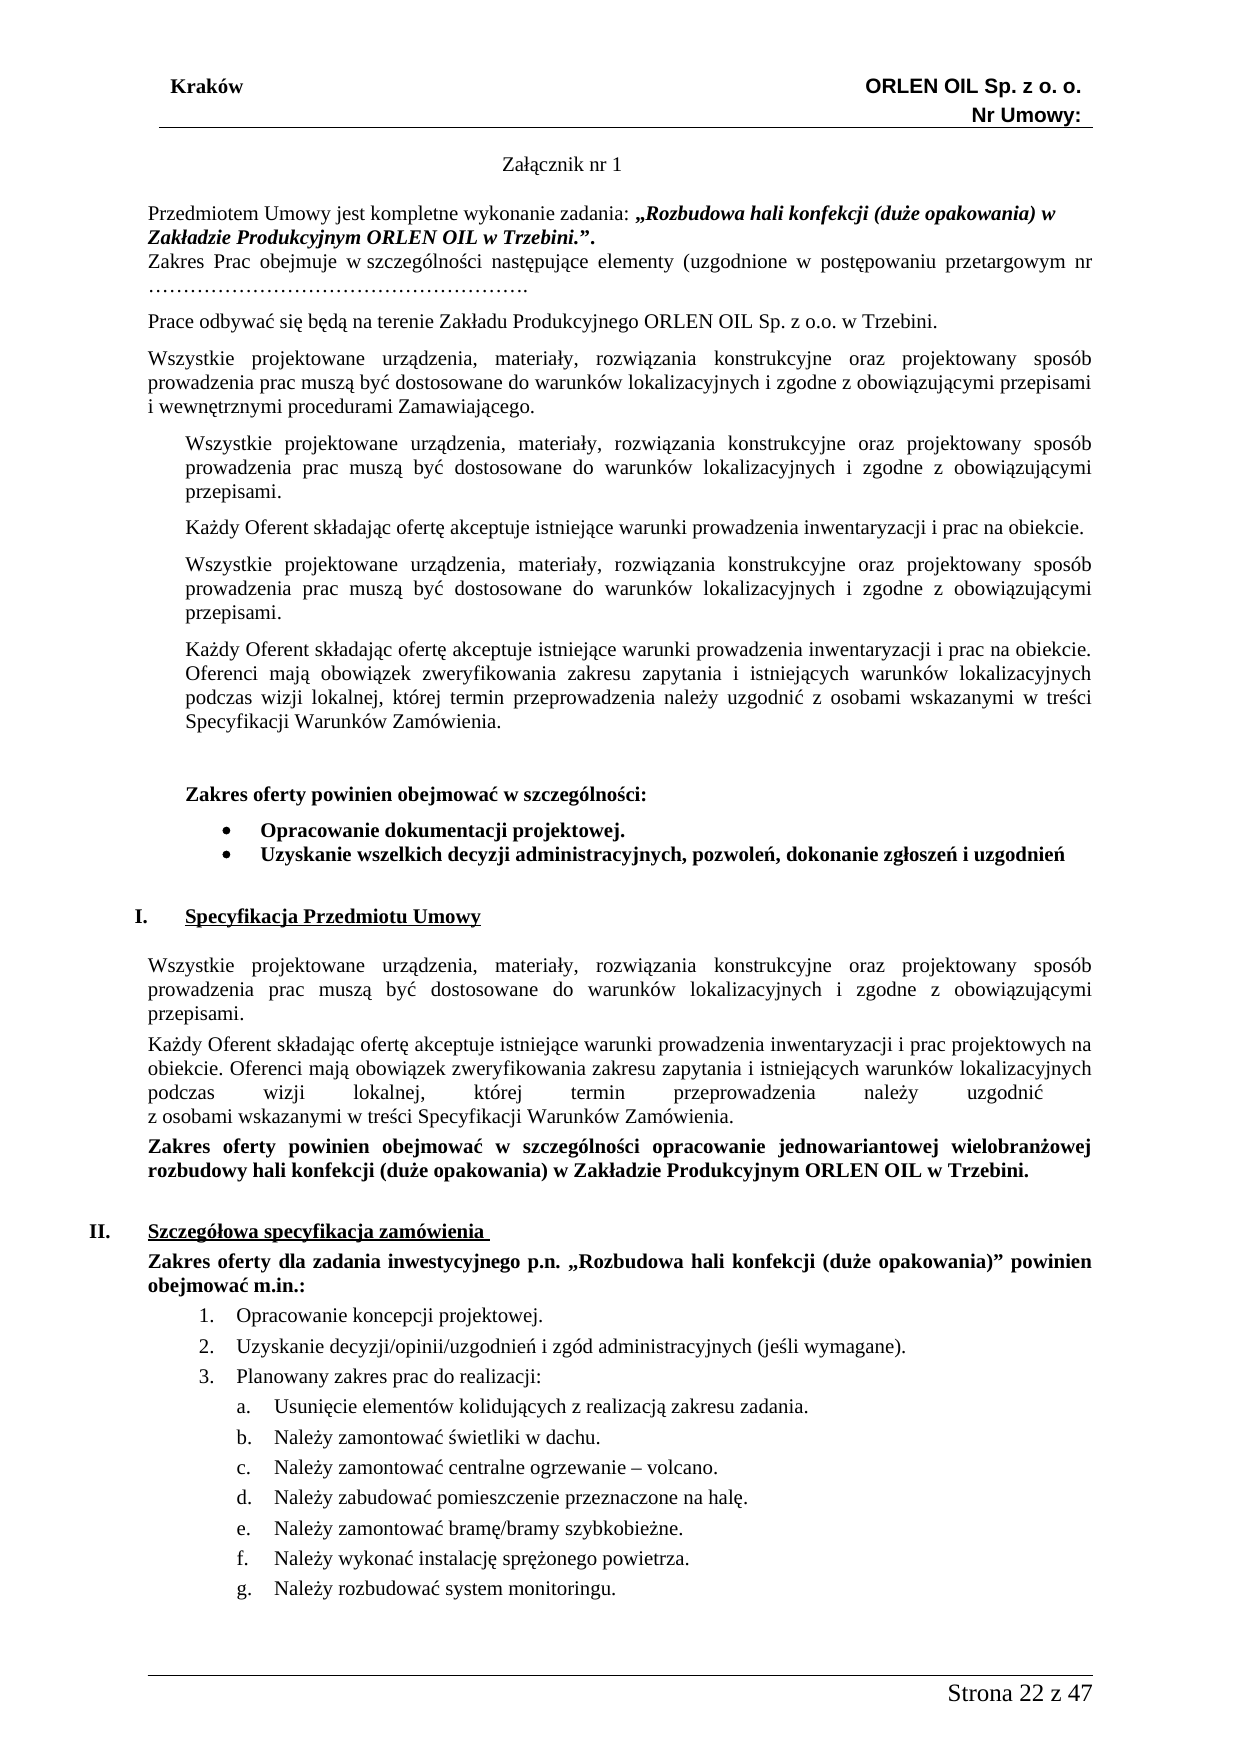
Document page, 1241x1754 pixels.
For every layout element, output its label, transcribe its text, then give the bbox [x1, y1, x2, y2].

list Opracowanie koncepcji projektowej. [199, 1303, 1093, 1327]
list Szczegółowa specyfikacja zamówienia [110, 1219, 1093, 1243]
text Przedmiotem Umowy jest kompletne wykonanie zadania: „Rozbudowa hali konfekcji (duże opakowania) w Zakładzie Produkcyjnym ORLEN OIL w Trzebini.”. [148, 201, 1093, 249]
list Należy zamontować świetliki w dachu. [236, 1424, 1093, 1449]
text Wszystkie projektowane urządzenia, materiały, rozwiązania konstrukcyjne oraz projektowany sposób prowadzenia prac muszą być dostosowane do warunków lokalizacyjnych i zgodne z obowiązującymi przepisami. [185, 552, 1093, 624]
text Każdy Oferent składając ofertę akceptuje istniejące warunki prowadzenia inwentaryzacji i prac na obiekcie. Oferenci mają obowiązek zweryfikowania zakresu zapytania i istniejących warunków lokalizacyjnych podczas wizji lokalnej, której termin przeprowadzenia należy uzgodnić z osobami wskazanymi w treści Specyfikacji Warunków Zamówienia. [185, 636, 1093, 733]
text Każdy Oferent składając ofertę akceptuje istniejące warunki prowadzenia inwentaryzacji i prac projektowych na obiekcie. Oferenci mają obowiązek zweryfikowania zakresu zapytania i istniejących warunków lokalizacyjnych podczas wizji lokalnej, której termin przeprowadzenia należy uzgodnić z osobami wskazanymi w treści Specyfikacji Warunków Zamówienia. [148, 1031, 1093, 1128]
list Uzyskanie decyzji/opinii/uzgodnień i zgód administracyjnych (jeśli wymagane). [199, 1334, 1093, 1358]
text Wszystkie projektowane urządzenia, materiały, rozwiązania konstrukcyjne oraz projektowany sposób prowadzenia prac muszą być dostosowane do warunków lokalizacyjnych i zgodne z obowiązującymi przepisami i wewnętrznymi procedurami Zamawiającego. [148, 346, 1093, 418]
text Zakres oferty powinien obejmować w szczególności opracowanie jednowariantowej wielobranżowej rozbudowy hali konfekcji (duże opakowania) w Zakładzie Produkcyjnym ORLEN OIL w Trzebini. [148, 1134, 1093, 1182]
text Zakres Prac obejmuje w szczególności następujące elementy (uzgodnione w postępowaniu przetargowym nr ………………………………………………. [148, 249, 1093, 297]
list Należy zabudować pomieszczenie przeznaczone na halę. [236, 1485, 1093, 1509]
list Usunięcie elementów kolidujących z realizacją zakresu zadania. [236, 1394, 1093, 1418]
text Wszystkie projektowane urządzenia, materiały, rozwiązania konstrukcyjne oraz projektowany sposób prowadzenia prac muszą być dostosowane do warunków lokalizacyjnych i zgodne z obowiązującymi przepisami. [148, 953, 1093, 1025]
text Każdy Oferent składając ofertę akceptuje istniejące warunki prowadzenia inwentaryzacji i prac na obiekcie. [185, 515, 1093, 539]
text Zakres oferty dla zadania inwestycyjnego p.n. „Rozbudowa hali konfekcji (duże opakowania)” powinien obejmować m.in.: [148, 1249, 1093, 1297]
list Należy zamontować centralne ogrzewanie – volcano. [236, 1455, 1093, 1479]
list Opracowanie dokumentacji projektowej. [223, 818, 1093, 842]
list Należy zamontować bramę/bramy szybkobieżne. [236, 1516, 1093, 1539]
text Wszystkie projektowane urządzenia, materiały, rozwiązania konstrukcyjne oraz projektowany sposób prowadzenia prac muszą być dostosowane do warunków lokalizacyjnych i zgodne z obowiązującymi przepisami. [185, 431, 1093, 503]
list Należy wykonać instalację sprężonego powietrza. [236, 1546, 1093, 1570]
list Planowany zakres prac do realizacji: [199, 1364, 1093, 1388]
text Zakres oferty powinien obejmować w szczególności: [185, 782, 1093, 806]
list Uzyskanie wszelkich decyzji administracyjnych, pozwoleń, dokonanie zgłoszeń i uzgodnień [223, 842, 1093, 866]
list Należy rozbudować system monitoringu. [236, 1576, 1093, 1600]
text Prace odbywać się będą na terenie Zakładu Produkcyjnego ORLEN OIL Sp. z o.o. w Trzebini. [148, 309, 1093, 333]
text Załącznik nr 1 [148, 152, 1093, 176]
list Specyfikacja Przedmiotu Umowy [148, 904, 1093, 928]
